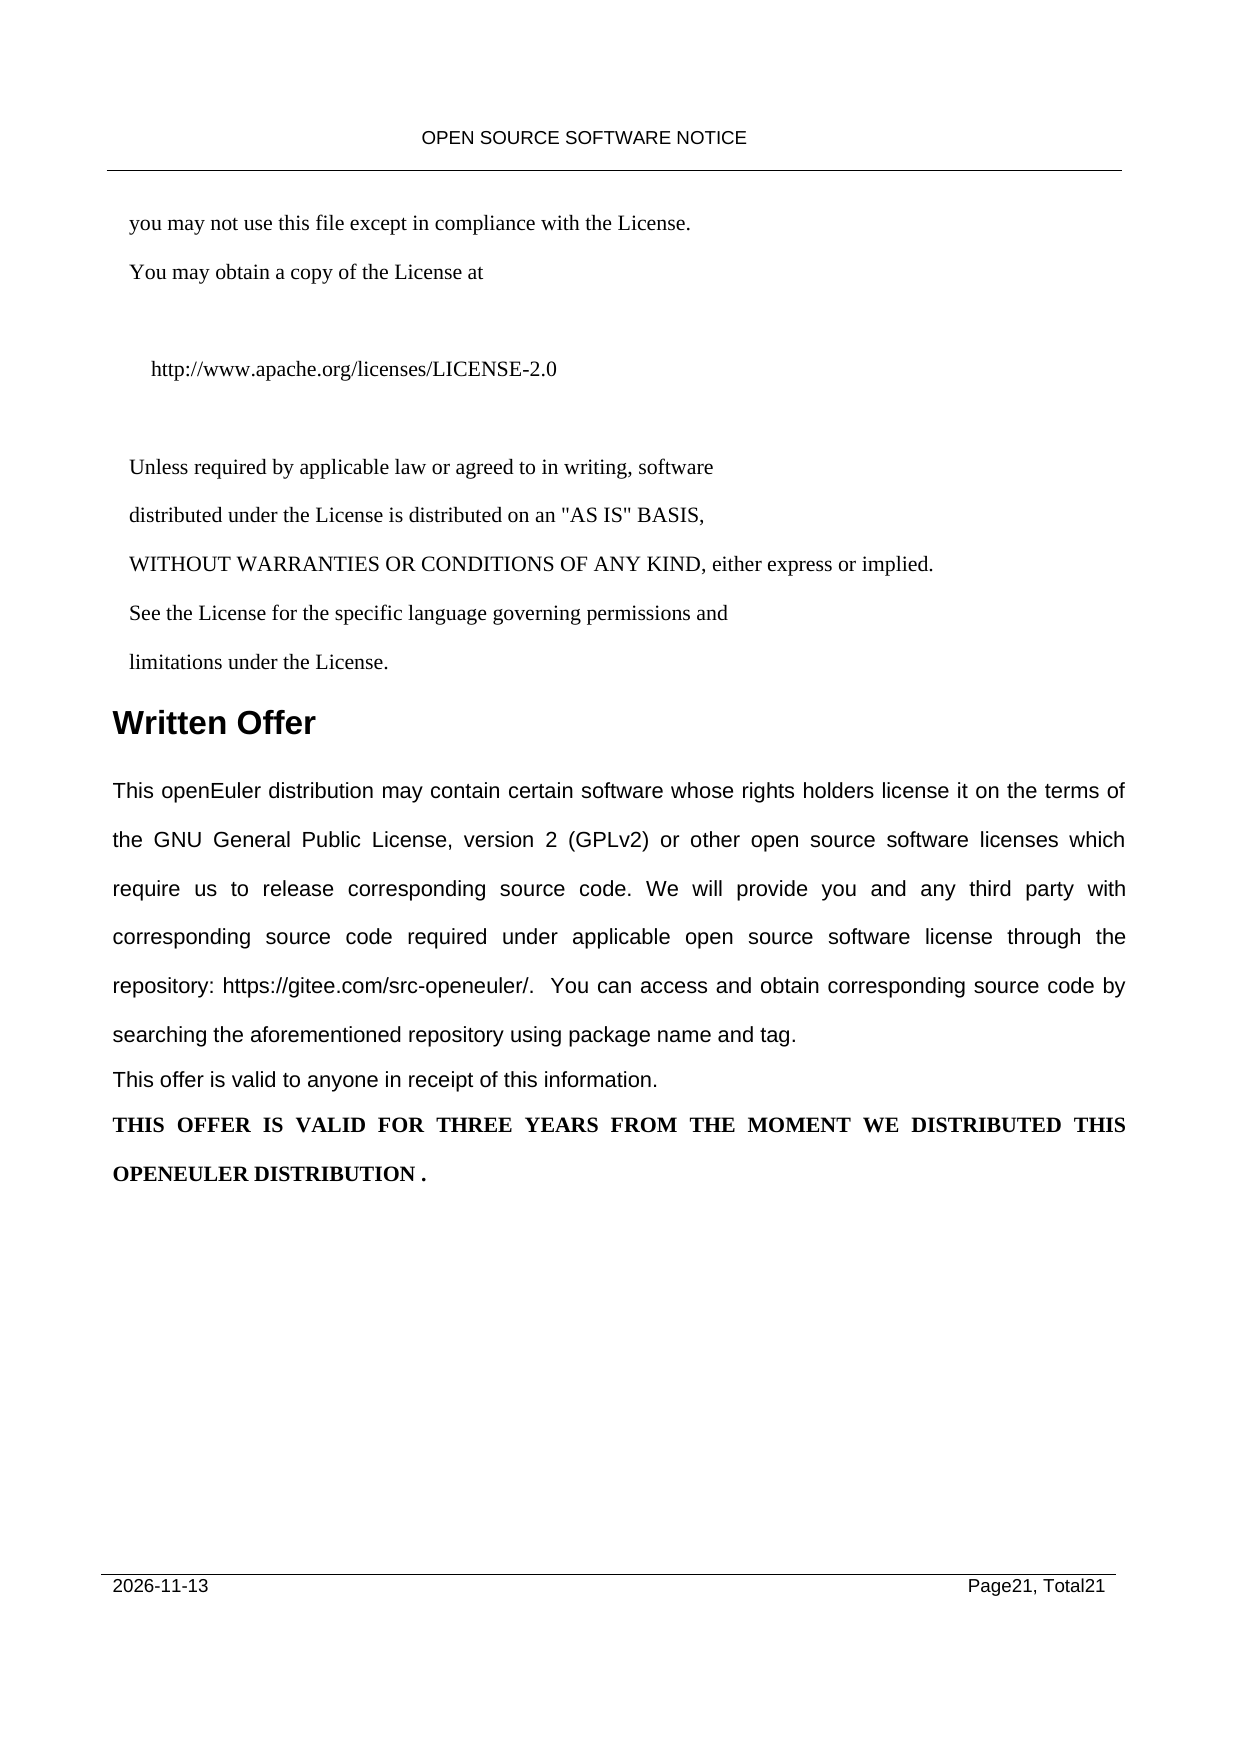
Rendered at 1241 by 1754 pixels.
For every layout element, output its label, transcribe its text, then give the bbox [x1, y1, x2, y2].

text Written Offer [112, 690, 1128, 755]
text This openEuler distribution may contain certain software whose rights holders license it on the terms of the GNU General Public License, version 2 (GPLv2) or other open source software licenses which require us to release corresponding source code. We will provide you and any third party with corresponding source code required under applicable open source software license through the repository: https://gitee.com/src-openeuler/. You can access and obtain corresponding source code by searching the aforementioned repository using package name and tag. [112, 774, 1128, 1051]
text THIS OFFER IS VALID FOR THREE YEARS FROM THE MOMENT WE DISTRIBUTED THIS OPENEULER DISTRIBUTION . [112, 1108, 1128, 1189]
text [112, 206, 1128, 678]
text This offer is valid to anyone in receipt of this information. [112, 1063, 1128, 1096]
